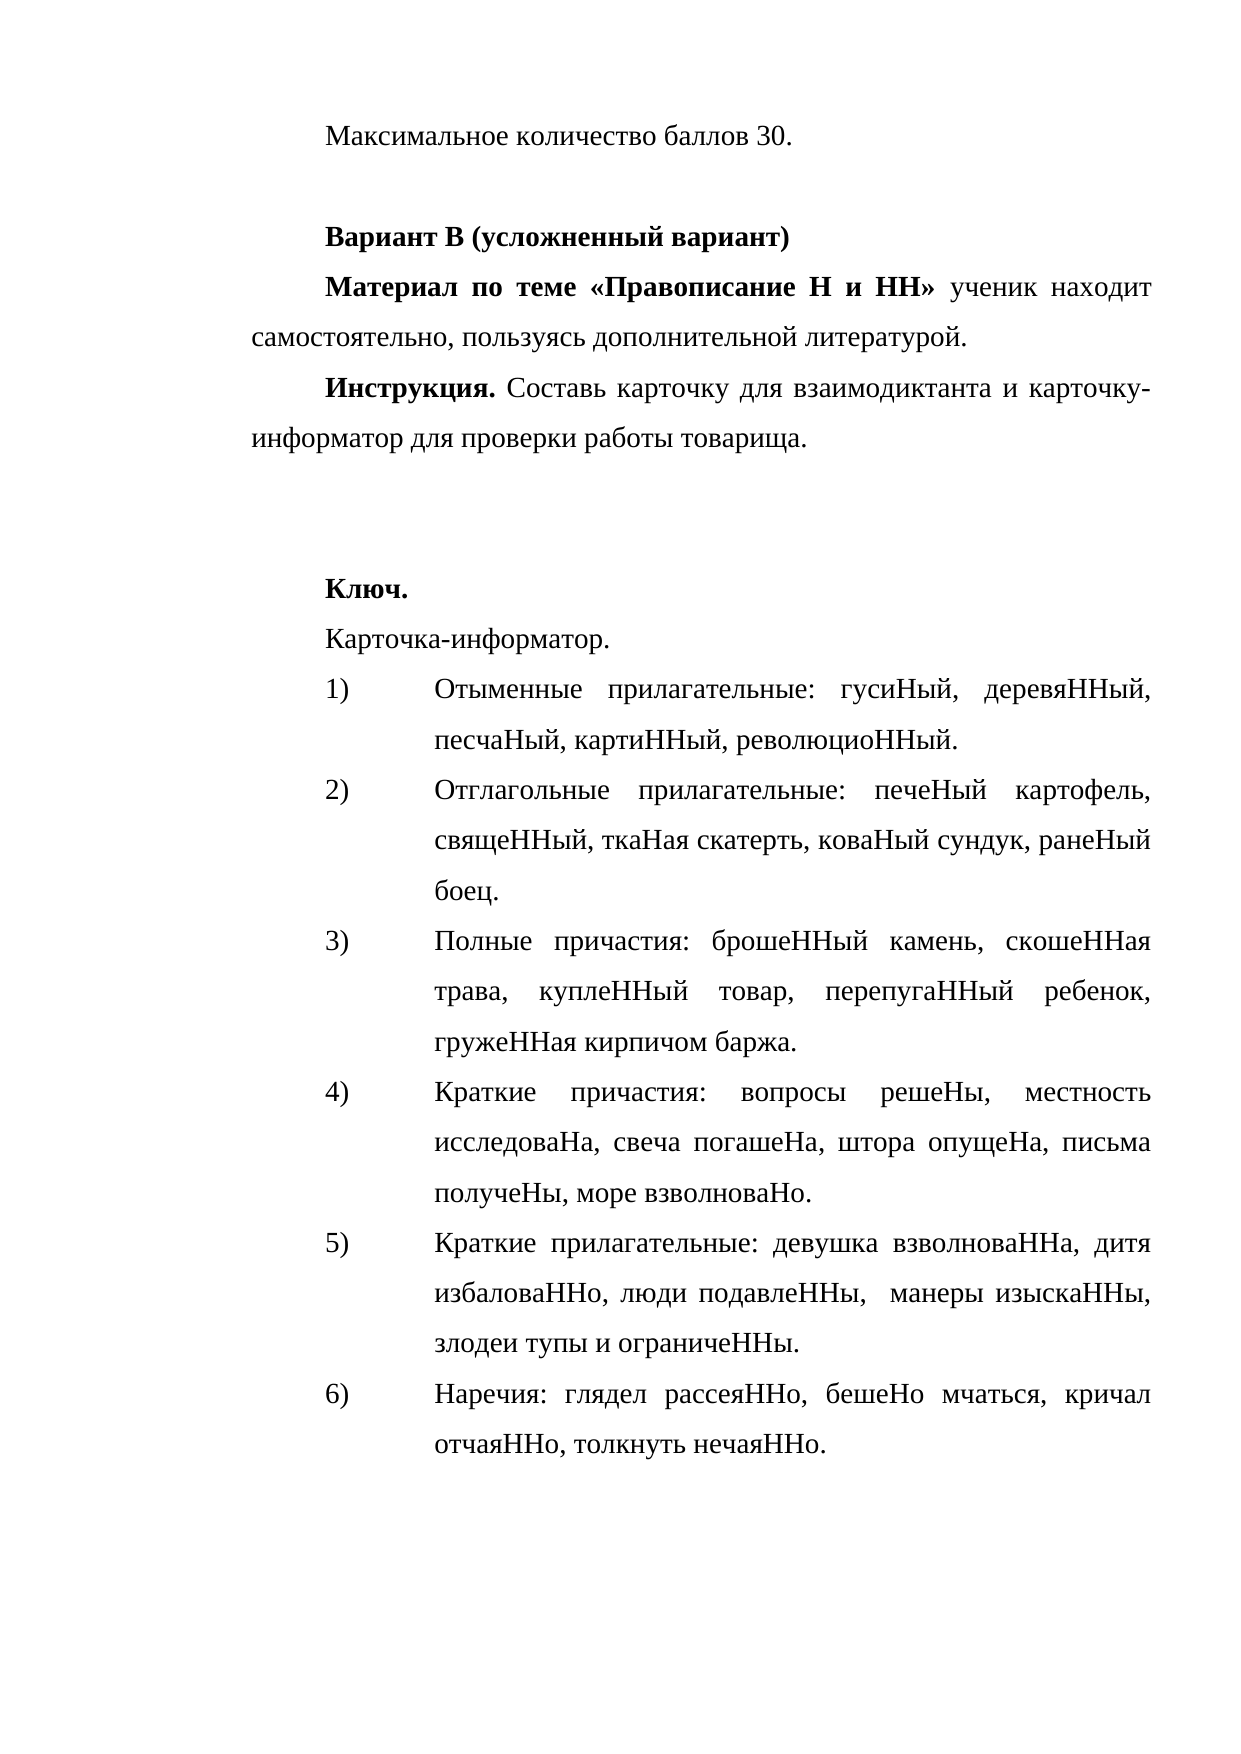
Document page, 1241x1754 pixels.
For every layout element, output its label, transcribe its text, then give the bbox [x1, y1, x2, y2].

text Инструкция. Составь карточку для взаимодиктанта и карточку-информатор для проверки работы товарища. [251, 370, 1152, 453]
text Максимальное количество баллов 30. [251, 118, 1152, 152]
text Карточка-информатор. [251, 621, 1152, 655]
text Ключ. [251, 571, 1152, 604]
list Краткие причастия: вопросы решеНы, местность исследоваНа, свеча погашеНа, штора опущеНа, письма получеНы, море взволноваНо. [325, 1074, 1152, 1208]
list Краткие прилагательные: девушка взволноваННа, дитя избаловаННо, люди подавлеННы, манеры изыскаННы, злодеи тупы и ограничеННы. [325, 1225, 1152, 1359]
list Отыменные прилагательные: гусиНый, деревяННый, песчаНый, картиННый, революциоННый. [325, 672, 1152, 755]
text Вариант В (усложненный вариант) [251, 219, 1152, 252]
text Материал по теме «Правописание Н и НН» ученик находит самостоятельно, пользуясь дополнительной литературой. [251, 269, 1152, 353]
list Отглагольные прилагательные: печеНый картофель, свящеННый, ткаНая скатерть, коваНый сундук, ранеНый боец. [325, 772, 1152, 906]
list Наречия: глядел рассеяННо, бешеНо мчаться, кричал отчаяННо, толкнуть нечаяННо. [325, 1376, 1152, 1460]
list Полные причастия: брошеННый камень, скошеННая трава, куплеННый товар, перепугаННый ребенок, гружеННая кирпичом баржа. [325, 923, 1152, 1057]
